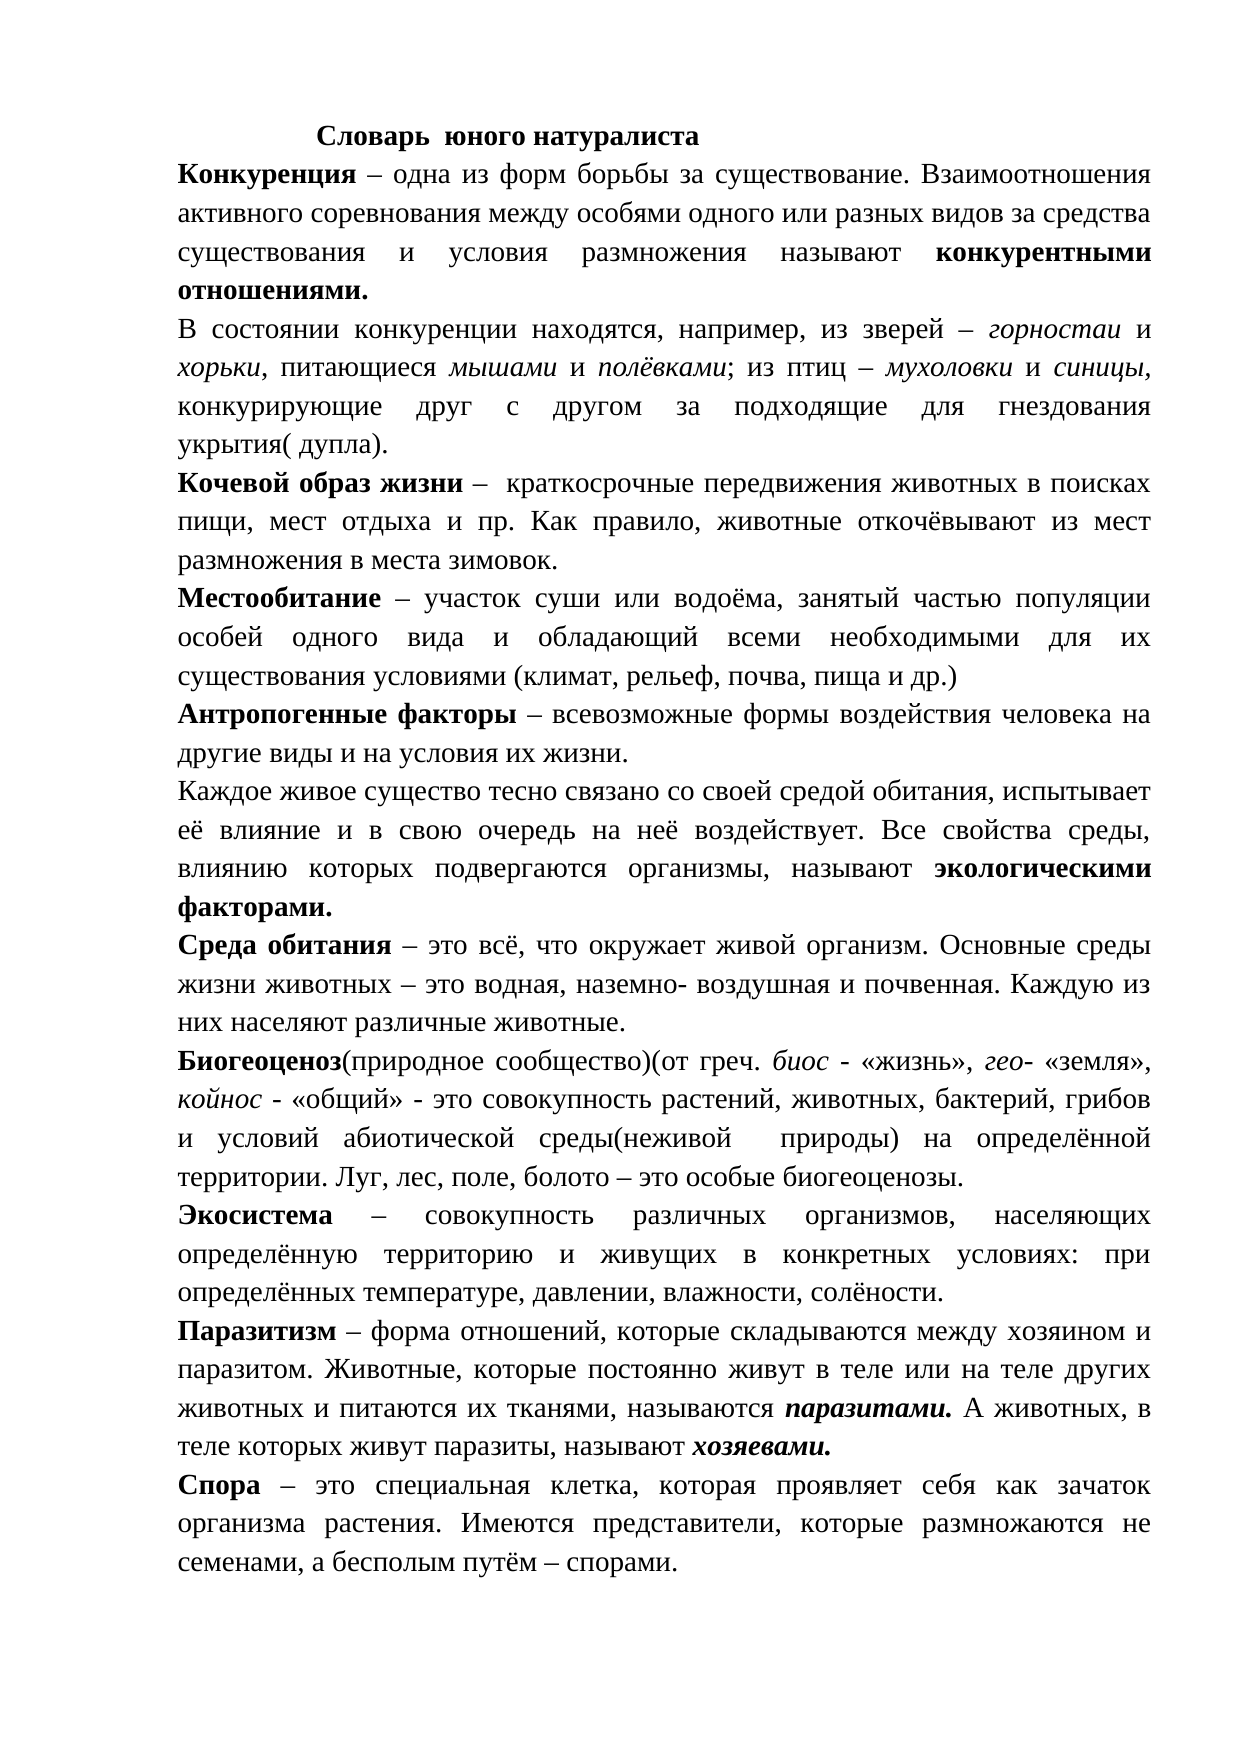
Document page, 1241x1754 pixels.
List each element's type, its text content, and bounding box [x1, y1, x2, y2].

text В состоянии конкуренции находятся, например, из зверей – горностаи и хорьки, питающиеся мышами и полёвками; из птиц – мухоловки и синицы, конкурирующие друг с другом за подходящие для гнездования укрытия( дупла). [177, 311, 1152, 460]
text Словарь юного натуралиста [177, 118, 1152, 152]
text Антропогенные факторы – всевозможные формы воздействия человека на другие виды и на условия их жизни. [177, 696, 1152, 768]
text Каждое живое существо тесно связано со своей средой обитания, испытывает её влияние и в свою очередь на неё воздействует. Все свойства среды, влиянию которых подвергаются организмы, называют экологическими факторами. [177, 773, 1152, 922]
text Конкуренция – одна из форм борьбы за существование. Взаимоотношения активного соревнования между особями одного или разных видов за средства существования и условия размножения называют конкурентными отношениями. [177, 157, 1152, 306]
text Паразитизм – форма отношений, которые складываются между хозяином и паразитом. Животные, которые постоянно живут в теле или на теле других животных и питаются их тканями, называются паразитами. А животных, в теле которых живут паразиты, называют хозяевами. [177, 1313, 1152, 1462]
text Местообитание – участок суши или водоёма, занятый частью популяции особей одного вида и обладающий всеми необходимыми для их существования условиями (климат, рельеф, почва, пища и др.) [177, 581, 1152, 691]
text Кочевой образ жизни – краткосрочные передвижения животных в поисках пищи, мест отдыха и пр. Как правило, животные откочёвывают из мест размножения в места зимовок. [177, 465, 1152, 576]
text Экосистема – совокупность различных организмов, населяющих определённую территорию и живущих в конкретных условиях: при определённых температуре, давлении, влажности, солёности. [177, 1197, 1152, 1308]
text Среда обитания – это всё, что окружает живой организм. Основные среды жизни животных – это водная, наземно- воздушная и почвенная. Каждую из них населяют различные животные. [177, 927, 1152, 1038]
text Биогеоценоз(природное сообщество)(от греч. биос - «жизнь», гео- «земля», койнос - «общий» - это совокупность растений, животных, бактерий, грибов и условий абиотической среды(неживой природы) на определённой территории. Луг, лес, поле, болото – это особые биогеоценозы. [177, 1043, 1152, 1192]
text Спора – это специальная клетка, которая проявляет себя как зачаток организма растения. Имеются представители, которые размножаются не семенами, а бесполым путём – спорами. [177, 1467, 1152, 1578]
